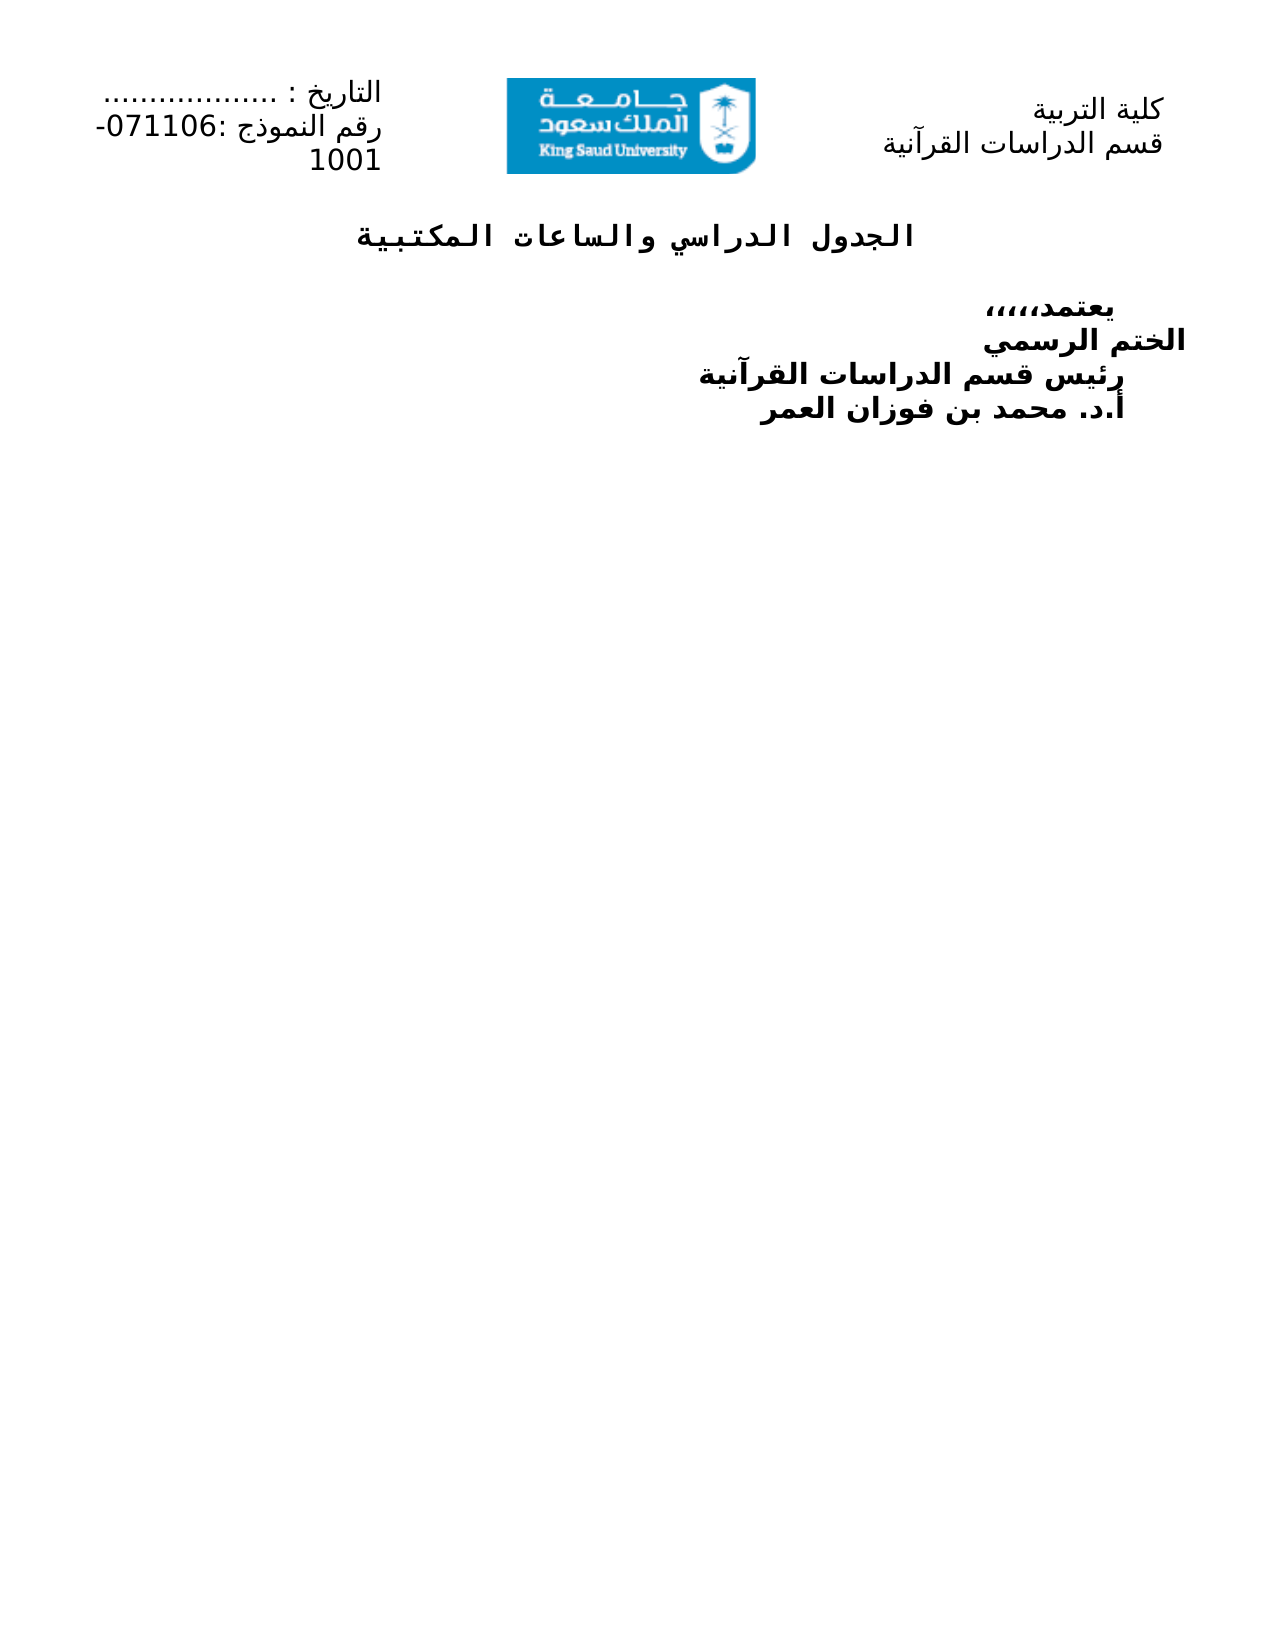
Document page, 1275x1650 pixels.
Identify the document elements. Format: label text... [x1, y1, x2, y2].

text رئيس قسم الدراسات القرآنية [89, 357, 1186, 391]
text أ.د. محمد بن فوزان العمر [89, 391, 1186, 425]
text يعتمد،،،،، الختم الرسمي [89, 289, 1186, 357]
